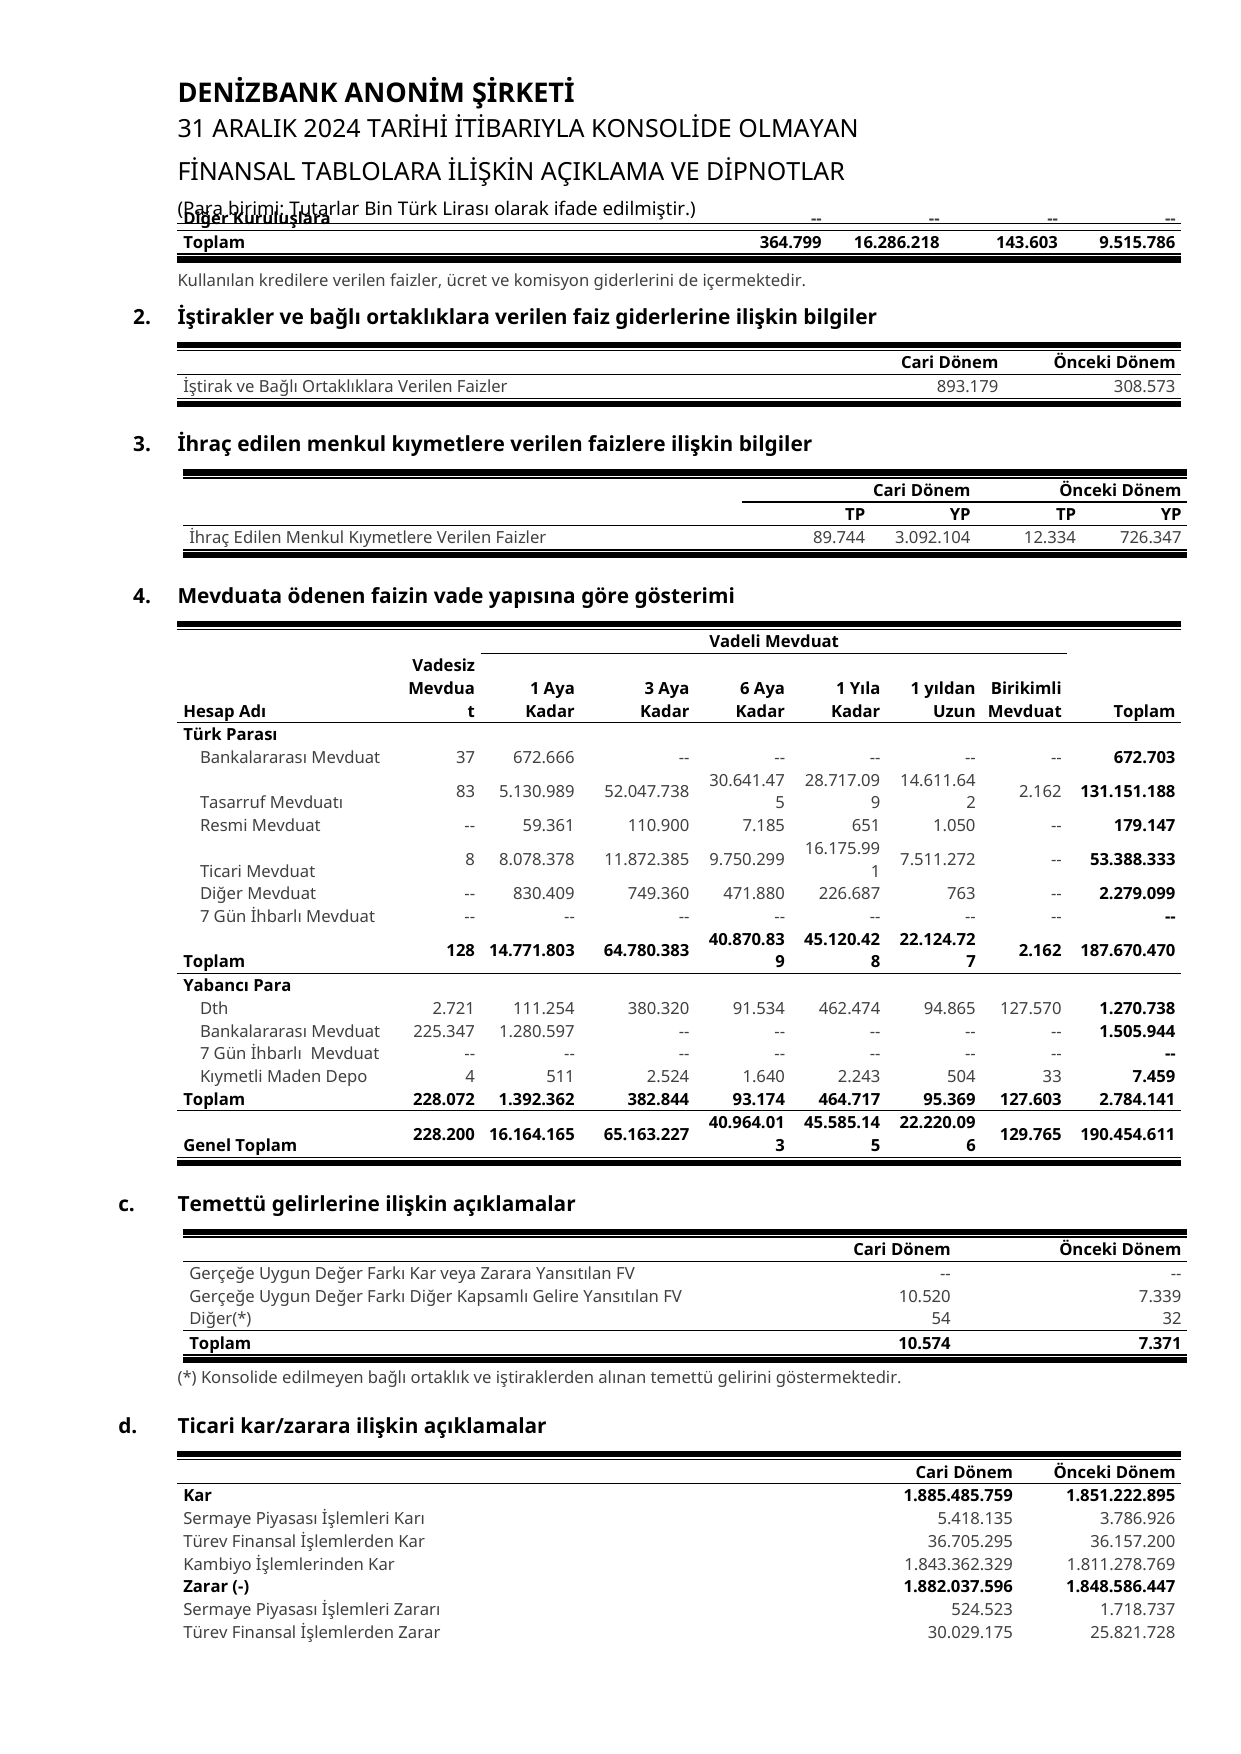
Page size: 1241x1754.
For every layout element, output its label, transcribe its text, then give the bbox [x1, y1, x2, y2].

text (*) Konsolide edilmeyen bağlı ortaklık ve iştiraklerden alınan temettü gelirini göstermektedir. [177, 1363, 1181, 1388]
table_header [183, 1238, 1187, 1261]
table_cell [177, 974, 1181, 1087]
text Kullanılan kredilere verilen faizler, ücret ve komisyon giderlerini de içermektedir. [177, 269, 1181, 292]
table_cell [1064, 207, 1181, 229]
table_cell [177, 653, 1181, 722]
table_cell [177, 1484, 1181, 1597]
list Mevduata ödenen faizin vade yapısına göre gösterimi [133, 583, 1181, 608]
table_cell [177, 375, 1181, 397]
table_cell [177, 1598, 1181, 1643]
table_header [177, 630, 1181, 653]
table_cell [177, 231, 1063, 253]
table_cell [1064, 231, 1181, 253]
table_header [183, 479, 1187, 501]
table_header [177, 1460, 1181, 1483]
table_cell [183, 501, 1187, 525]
list Temettü gelirlerine ilişkin açıklamalar [118, 1191, 1181, 1216]
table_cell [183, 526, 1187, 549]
list İştirakler ve bağlı ortaklıklara verilen faiz giderlerine ilişkin bilgiler [133, 304, 1181, 329]
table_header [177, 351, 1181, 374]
list Ticari kar/zarara ilişkin açıklamalar [118, 1413, 1181, 1438]
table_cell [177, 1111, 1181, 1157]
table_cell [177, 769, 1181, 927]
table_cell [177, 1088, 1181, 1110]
list İhraç edilen menkul kıymetlere verilen faizlere ilişkin bilgiler [133, 432, 1181, 457]
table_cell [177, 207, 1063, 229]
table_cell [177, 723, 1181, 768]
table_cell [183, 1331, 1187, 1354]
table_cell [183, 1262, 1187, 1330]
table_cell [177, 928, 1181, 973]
